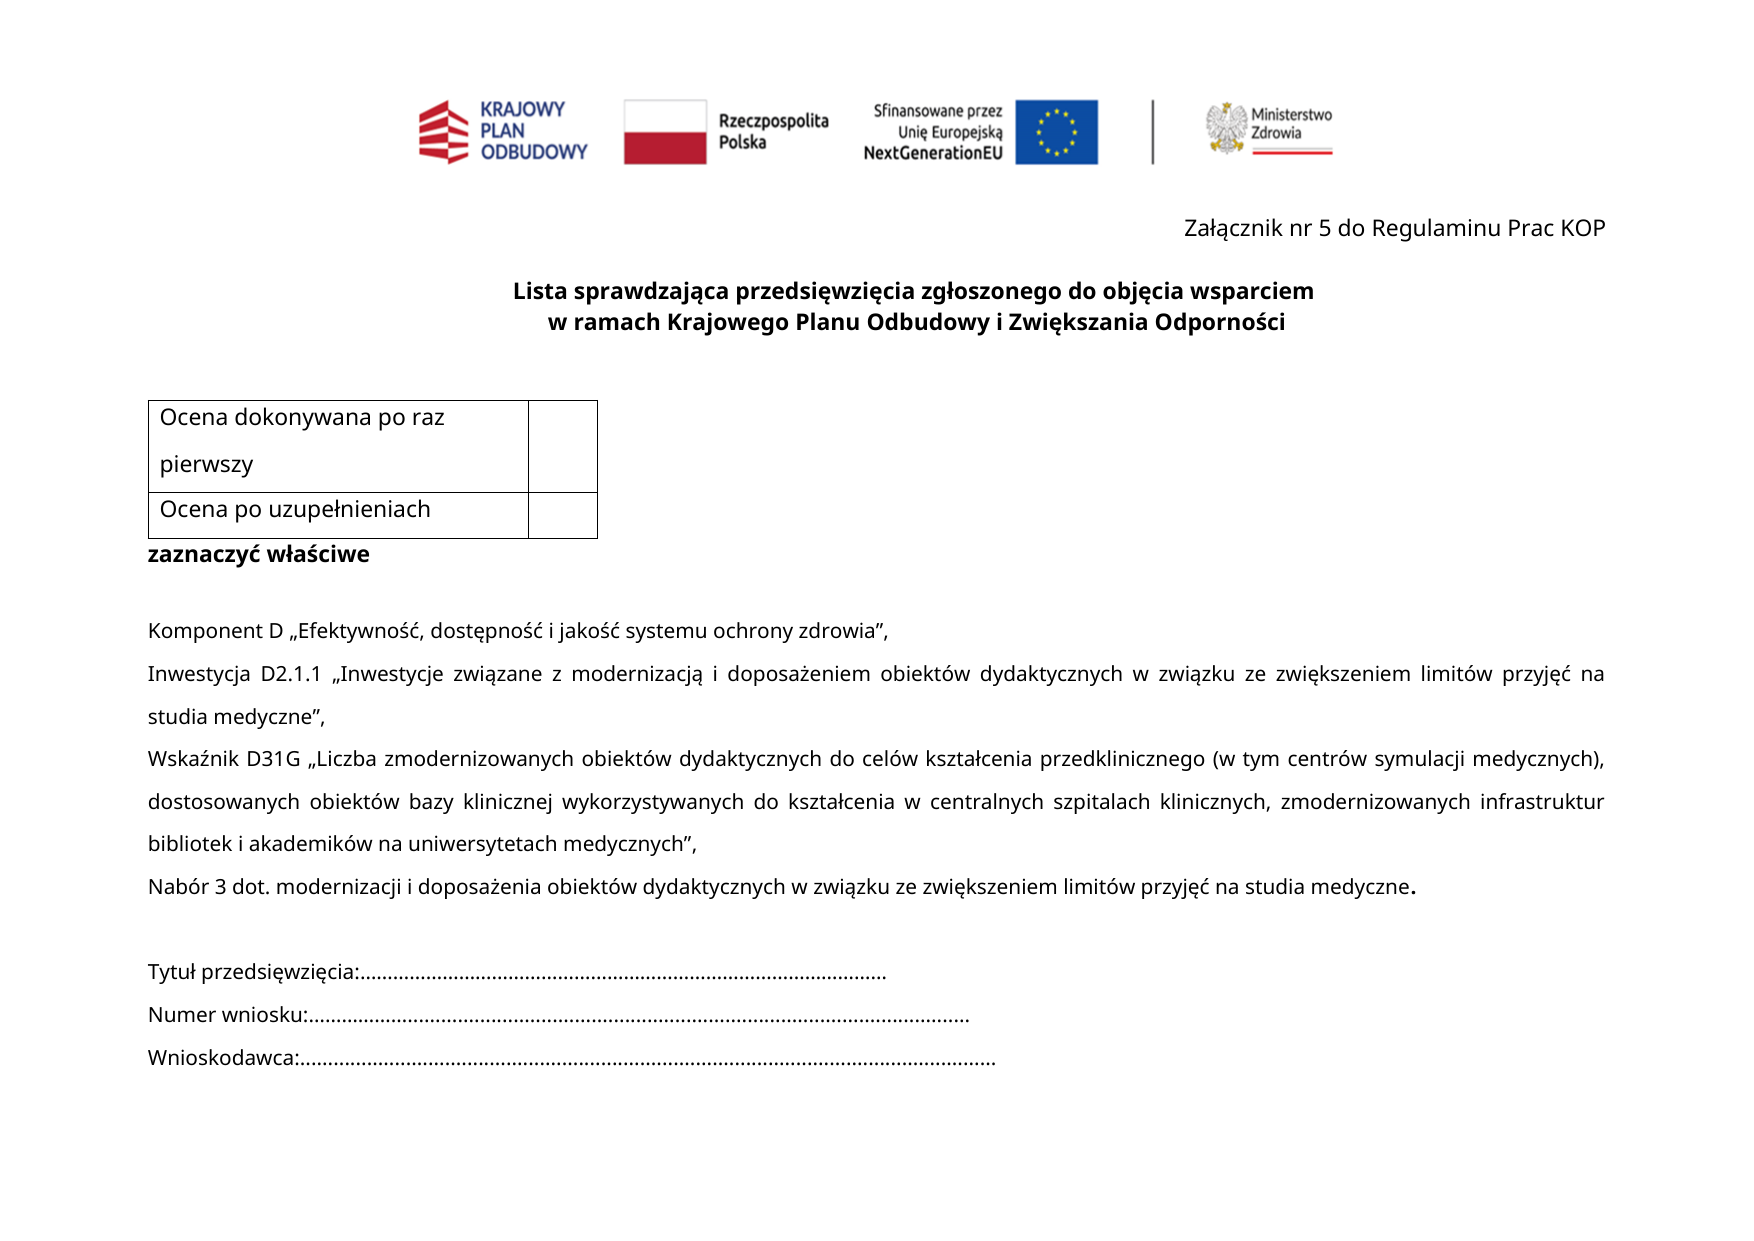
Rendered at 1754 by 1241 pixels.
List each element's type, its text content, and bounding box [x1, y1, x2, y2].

text Lista sprawdzająca przedsięwzięcia zgłoszonego do objęcia wsparciem [221, 275, 1606, 306]
text zaznaczyć właściwe [148, 538, 1606, 570]
text Nabór 3 dot. modernizacji i doposażenia obiektów dydaktycznych w związku ze zwiększeniem limitów przyjęć na studia medyczne. [148, 872, 1606, 901]
text Załącznik nr 5 do Regulaminu Prac KOP [516, 212, 1606, 243]
picture [402, 73, 1352, 184]
text Inwestycja D2.1.1 „Inwestycje związane z modernizacją i doposażeniem obiektów dydaktycznych w związku ze zwiększeniem limitów przyjęć na studia medyczne”, [148, 659, 1606, 730]
text Wnioskodawca:............................................................................................................................. [148, 1043, 1606, 1071]
table_header Ocena dokonywana po raz pierwszy [149, 401, 528, 492]
text Komponent D „Efektywność, dostępność i jakość systemu ochrony zdrowia”, [148, 617, 1606, 645]
table_cell Ocena po uzupełnieniach [149, 493, 528, 537]
text Numer wniosku:………………..................................................................................................... [148, 1000, 1606, 1028]
text w ramach Krajowego Planu Odbudowy i Zwiększania Odporności [221, 306, 1606, 337]
text Wskaźnik D31G „Liczba zmodernizowanych obiektów dydaktycznych do celów kształcenia przedklinicznego (w tym centrów symulacji medycznych), dostosowanych obiektów bazy klinicznej wykorzystywanych do kształcenia w centralnych szpitalach klinicznych, zmodernizowanych infrastruktur bibliotek i akademików na uniwersytetach medycznych”, [148, 744, 1606, 858]
table_header [529, 401, 597, 492]
table_cell [529, 493, 597, 537]
text Tytuł przedsięwzięcia:…………………………………………………………………………………… [148, 957, 1606, 986]
